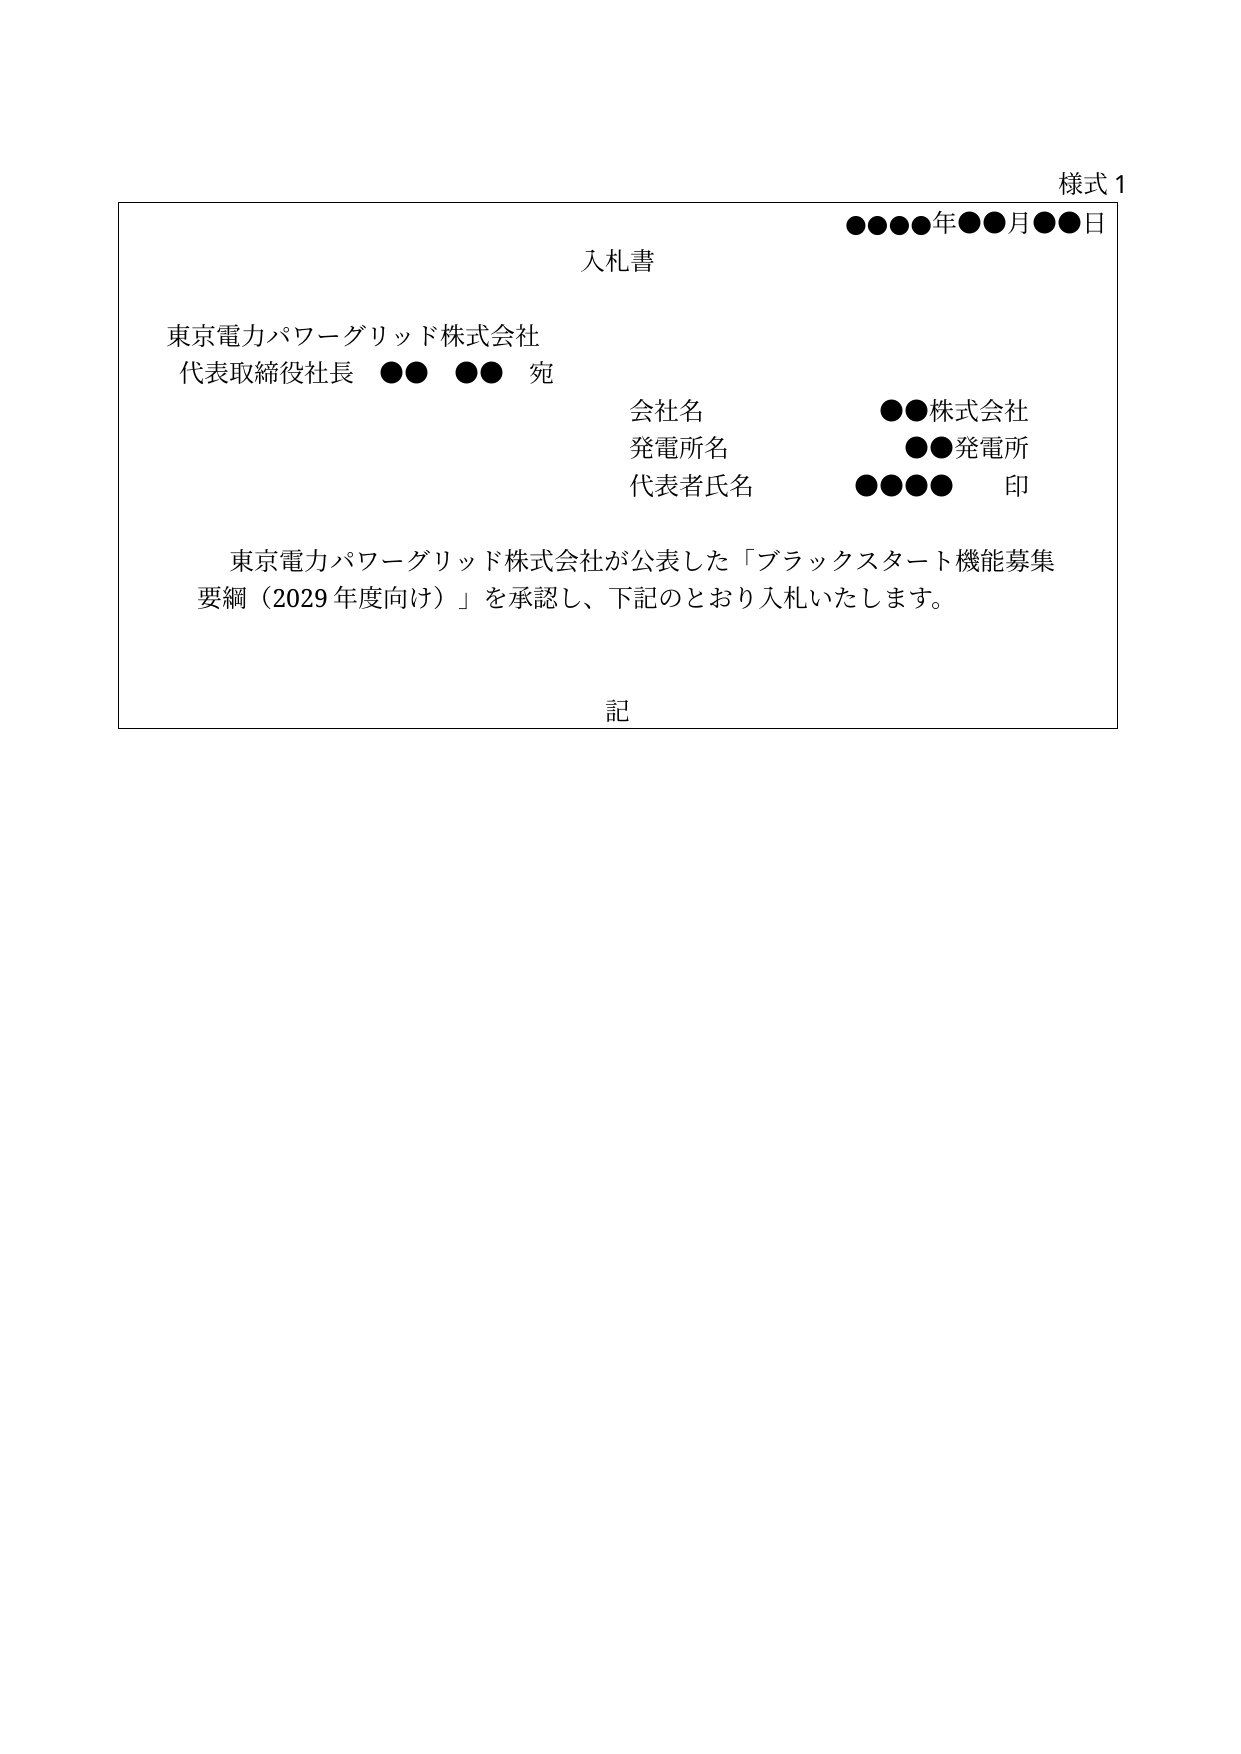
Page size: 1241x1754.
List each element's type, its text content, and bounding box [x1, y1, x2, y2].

table_header ●●●●年●●月●●日 入札書 東京電力パワーグリッド株式会社 代表取締役社長 ●● ●● 宛 会社名 ●●株式会社 発電所名 ●●発電所 代表者氏名 ●●●● 印 東京電力パワーグリッド株式会社が公表した「ブラックスタート機能募集要綱（2029年度向け）」を承認し、下記のとおり入札いたします。 記 [119, 203, 1117, 728]
text 様式1 [112, 164, 1128, 202]
